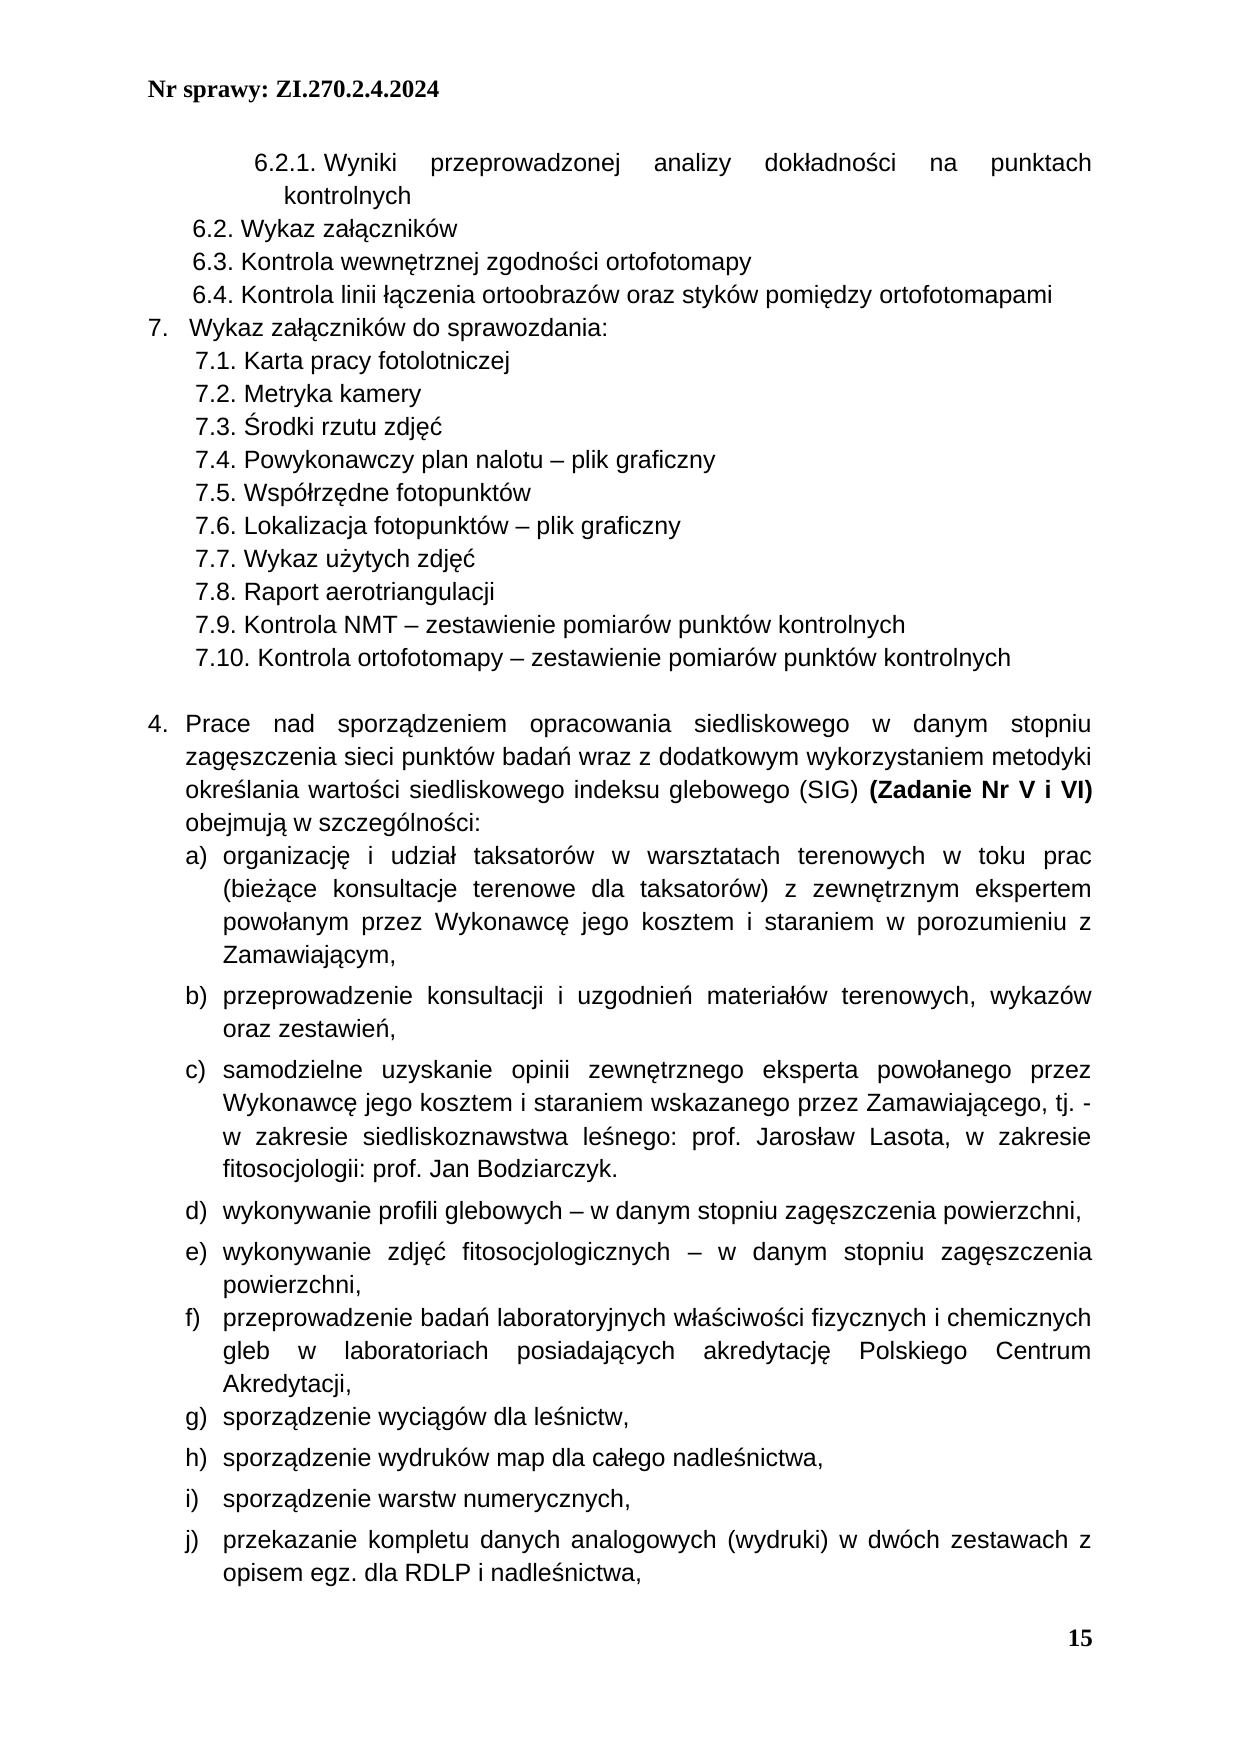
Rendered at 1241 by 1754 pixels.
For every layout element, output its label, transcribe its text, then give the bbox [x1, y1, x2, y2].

list Wyniki przeprowadzonej analizy dokładności na punktach kontrolnych [254, 148, 1093, 209]
list Metryka kamery [195, 379, 1093, 407]
text 6.3. Kontrola wewnętrznej zgodności ortofotomapy [192, 247, 1093, 275]
list Raport aerotriangulacji [195, 577, 1093, 606]
list sporządzenie wydruków map dla całego nadleśnictwa, [185, 1443, 1093, 1472]
list sporządzenie wyciągów dla leśnictw, [185, 1402, 1093, 1431]
list samodzielne uzyskanie opinii zewnętrznego eksperta powołanego przez Wykonawcę jego kosztem i staraniem wskazanego przez Zamawiającego, tj. - w zakresie siedliskoznawstwa leśnego: prof. Jarosław Lasota, w zakresie fitosocjologii: prof. Jan Bodziarczyk. [185, 1055, 1093, 1183]
list Kontrola NMT – zestawienie pomiarów punktów kontrolnych [195, 610, 1093, 639]
list organizację i udział taksatorów w warsztatach terenowych w toku prac (bieżące konsultacje terenowe dla taksatorów) z zewnętrznym ekspertem powołanym przez Wykonawcę jego kosztem i staraniem w porozumieniu z Zamawiającym, [185, 841, 1093, 969]
list wykonywanie profili glebowych – w danym stopniu zagęszczenia powierzchni, [185, 1196, 1093, 1224]
list Wykaz załączników do sprawozdania: [148, 313, 1093, 341]
list przeprowadzenie badań laboratoryjnych właściwości fizycznych i chemicznych gleb w laboratoriach posiadających akredytację Polskiego Centrum Akredytacji, [185, 1303, 1093, 1398]
list Środki rzutu zdjęć [195, 412, 1093, 441]
list Współrzędne fotopunktów [195, 478, 1093, 507]
list przekazanie kompletu danych analogowych (wydruki) w dwóch zestawach z opisem egz. dla RDLP i nadleśnictwa, [185, 1525, 1093, 1587]
list Prace nad sporządzeniem opracowania siedliskowego w danym stopniu zagęszczenia sieci punktów badań wraz z dodatkowym wykorzystaniem metodyki określania wartości siedliskowego indeksu glebowego (SIG) (Zadanie Nr V i VI) obejmują w szczególności: [148, 709, 1093, 837]
list Lokalizacja fotopunktów – plik graficzny [195, 511, 1093, 539]
list Karta pracy fotolotniczej [195, 346, 1093, 374]
text 6.2. Wykaz załączników [192, 214, 1093, 242]
list Kontrola ortofotomapy – zestawienie pomiarów punktów kontrolnych [195, 643, 1093, 672]
list sporządzenie warstw numerycznych, [185, 1484, 1093, 1513]
list przeprowadzenie konsultacji i uzgodnień materiałów terenowych, wykazów oraz zestawień, [185, 981, 1093, 1043]
text 6.4. Kontrola linii łączenia ortoobrazów oraz styków pomiędzy ortofotomapami [192, 280, 1093, 308]
list Wykaz użytych zdjęć [195, 544, 1093, 573]
list Powykonawczy plan nalotu – plik graficzny [195, 445, 1093, 473]
list wykonywanie zdjęć fitosocjologicznych – w danym stopniu zagęszczenia powierzchni, [185, 1237, 1093, 1298]
